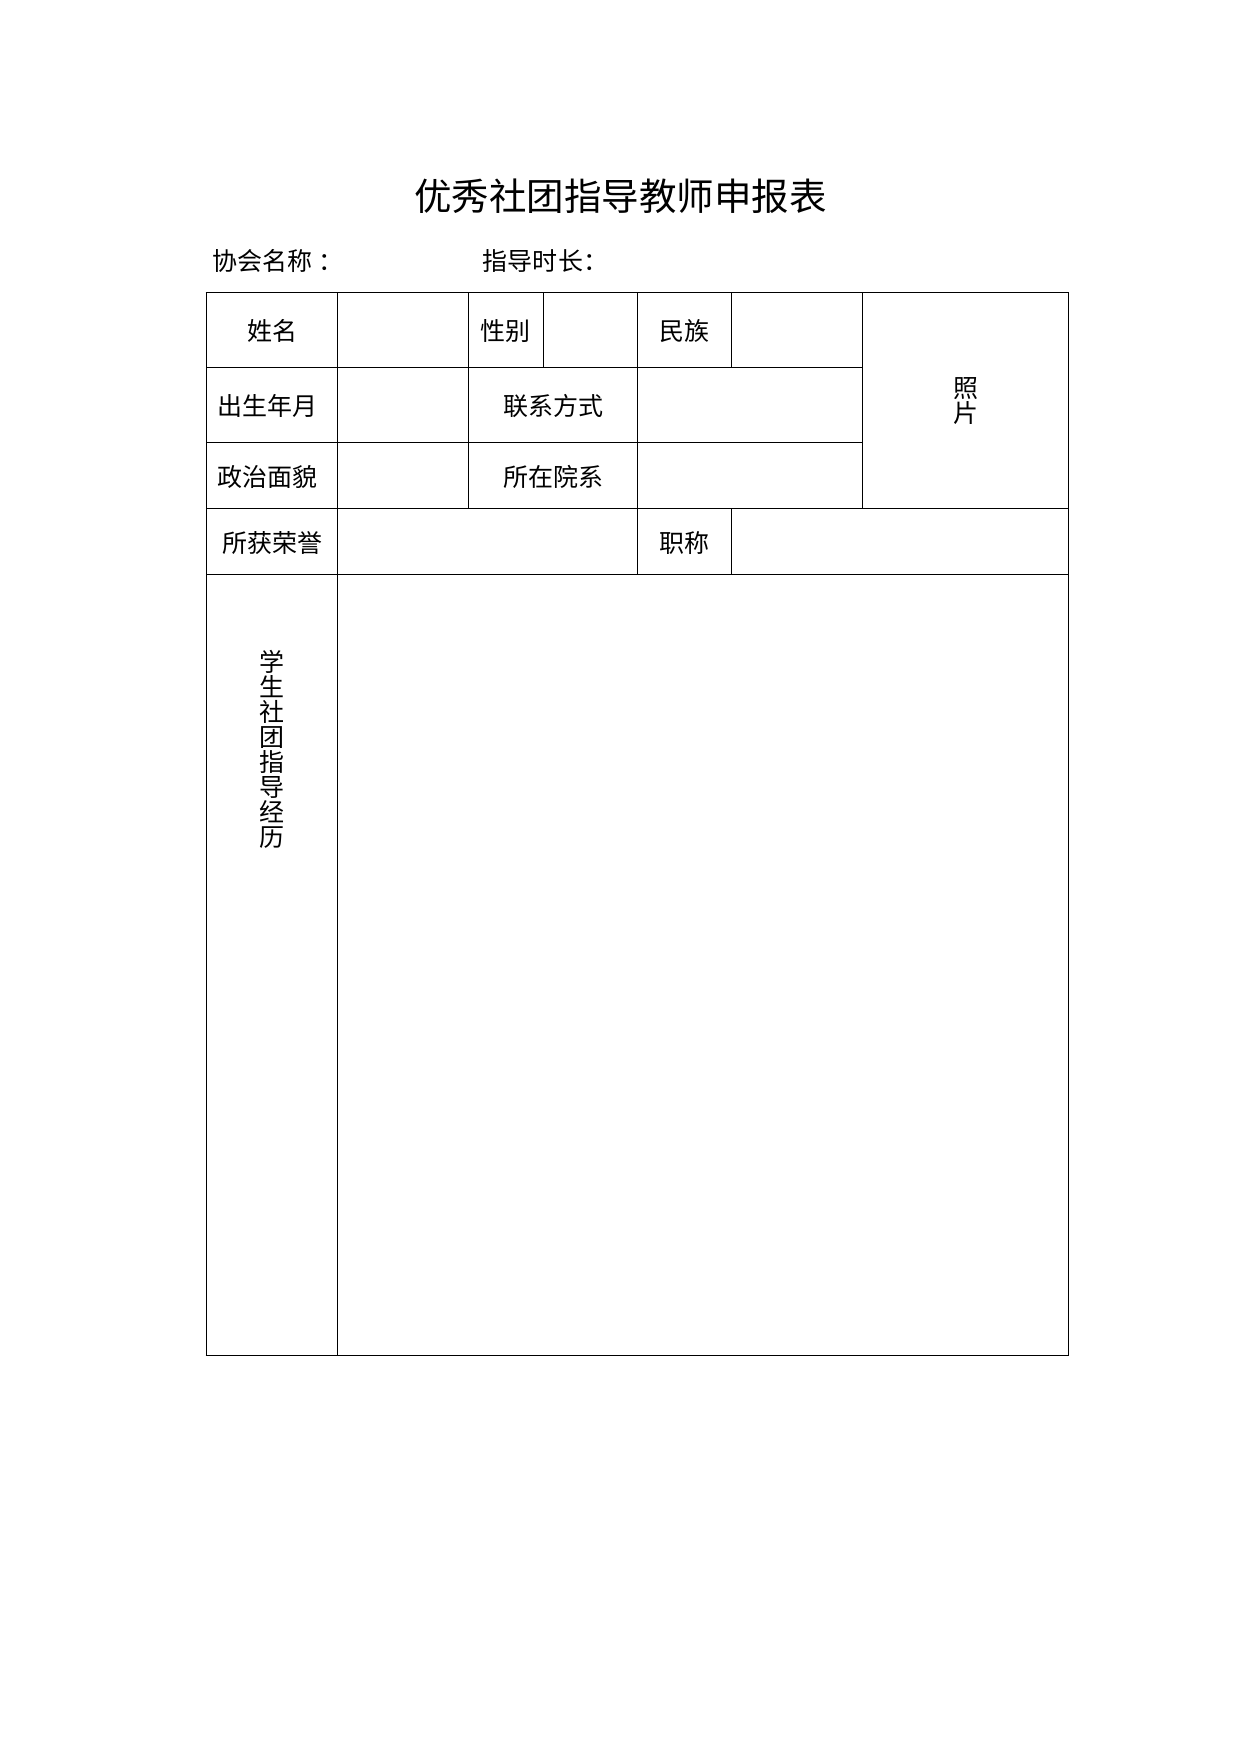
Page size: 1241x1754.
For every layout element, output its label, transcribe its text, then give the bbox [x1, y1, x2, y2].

text 协会名称 ： 指导时长： [187, 227, 1053, 292]
table_cell [338, 575, 1068, 1355]
table_cell [338, 443, 468, 508]
table_cell 联系方式 [469, 368, 637, 442]
table_cell 政治面貌 [207, 443, 337, 508]
table_cell 学生社团指导经历 [207, 575, 337, 1355]
table_cell [732, 509, 1068, 574]
text 优秀社团指导教师申报表 [187, 162, 1053, 227]
table_header 姓名 [207, 293, 337, 367]
table_header [338, 293, 468, 367]
table_cell 所获荣誉 [207, 509, 337, 574]
table_cell [338, 509, 637, 574]
table_header [544, 293, 637, 367]
table_cell [638, 443, 862, 508]
table_cell [638, 368, 862, 442]
table_cell 所在院系 [469, 443, 637, 508]
table_cell [338, 368, 468, 442]
table_header [732, 293, 862, 367]
table_header 性别 [469, 293, 543, 367]
table_cell 职称 [638, 509, 731, 574]
table_cell 出生年月 [207, 368, 337, 442]
table_header 民族 [638, 293, 731, 367]
table_header 照片 [863, 293, 1068, 508]
